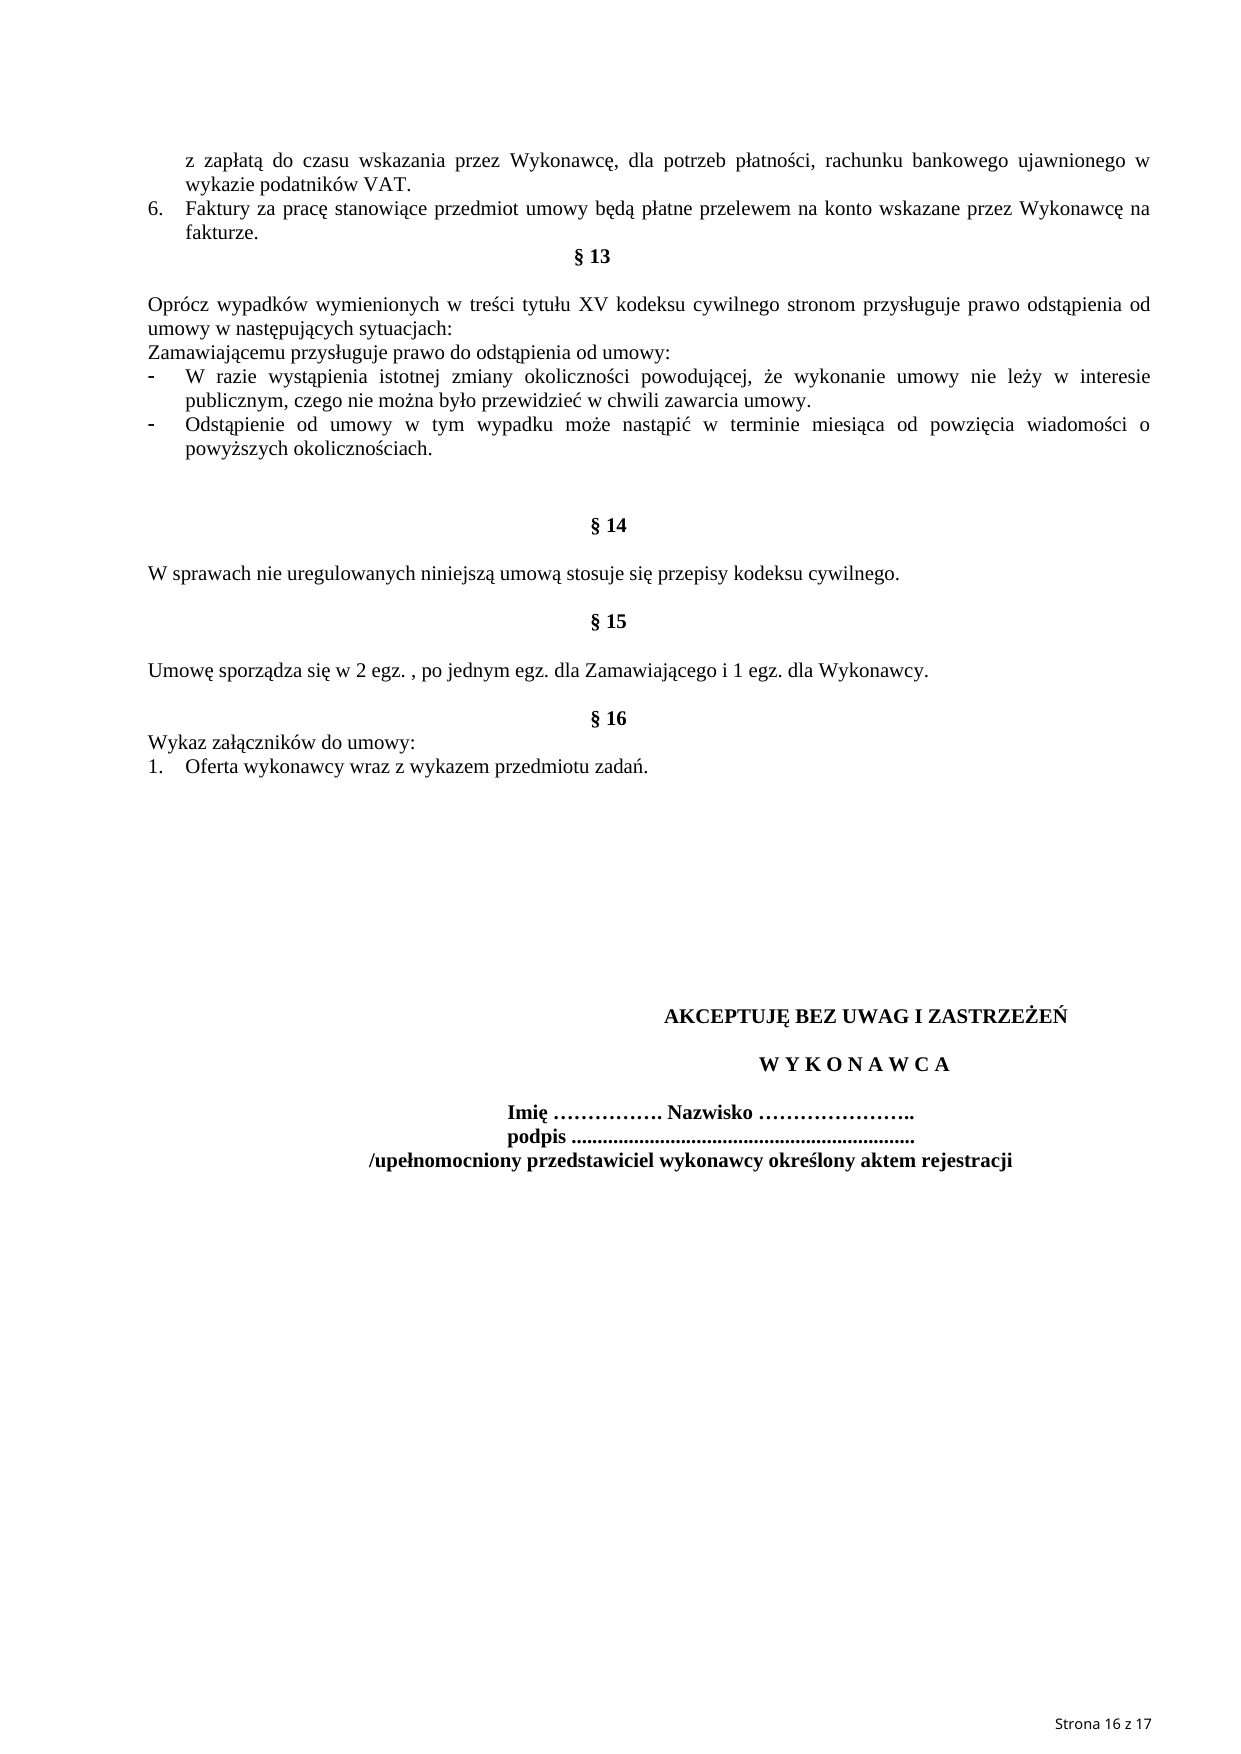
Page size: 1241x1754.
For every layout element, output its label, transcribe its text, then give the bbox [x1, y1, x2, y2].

text W sprawach nie uregulowanych niniejszą umową stosuje się przepisy kodeksu cywilnego. [148, 561, 1152, 585]
text /upełnomocniony przedstawiciel wykonawcy określony aktem rejestracji [148, 1148, 1152, 1172]
text Oprócz wypadków wymienionych w treści tytułu XV kodeksu cywilnego stronom przysługuje prawo odstąpienia od umowy w następujących sytuacjach: [148, 292, 1152, 340]
text § 16 [148, 706, 1152, 730]
text Wykaz załączników do umowy: [148, 730, 1152, 754]
text § 13 [185, 244, 1152, 268]
text Imię ……………. Nazwisko ………………….. [148, 1100, 1152, 1124]
text § 14 [516, 513, 1152, 537]
list Oferta wykonawcy wraz z wykazem przedmiotu zadań. [148, 754, 1152, 778]
text podpis .................................................................. [148, 1124, 1152, 1148]
list Odstąpienie od umowy w tym wypadku może nastąpić w terminie miesiąca od powzięcia wiadomości o powyższych okolicznościach. [148, 412, 1152, 460]
text Zamawiającemu przysługuje prawo do odstąpienia od umowy: [148, 340, 1152, 364]
list W razie wystąpienia istotnej zmiany okoliczności powodującej, że wykonanie umowy nie leży w interesie publicznym, czego nie można było przewidzieć w chwili zawarcia umowy. [148, 364, 1152, 412]
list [148, 148, 1152, 196]
list Faktury za pracę stanowiące przedmiot umowy będą płatne przelewem na konto wskazane przez Wykonawcę na fakturze. [148, 196, 1152, 244]
text W Y K O N A W C A [148, 1052, 1152, 1076]
text § 15 [148, 609, 1152, 633]
text Umowę sporządza się w 2 egz. , po jednym egz. dla Zamawiającego i 1 egz. dla Wykonawcy. [148, 658, 1152, 682]
text AKCEPTUJĘ BEZ UWAG I ZASTRZEŻEŃ [148, 1004, 1152, 1028]
